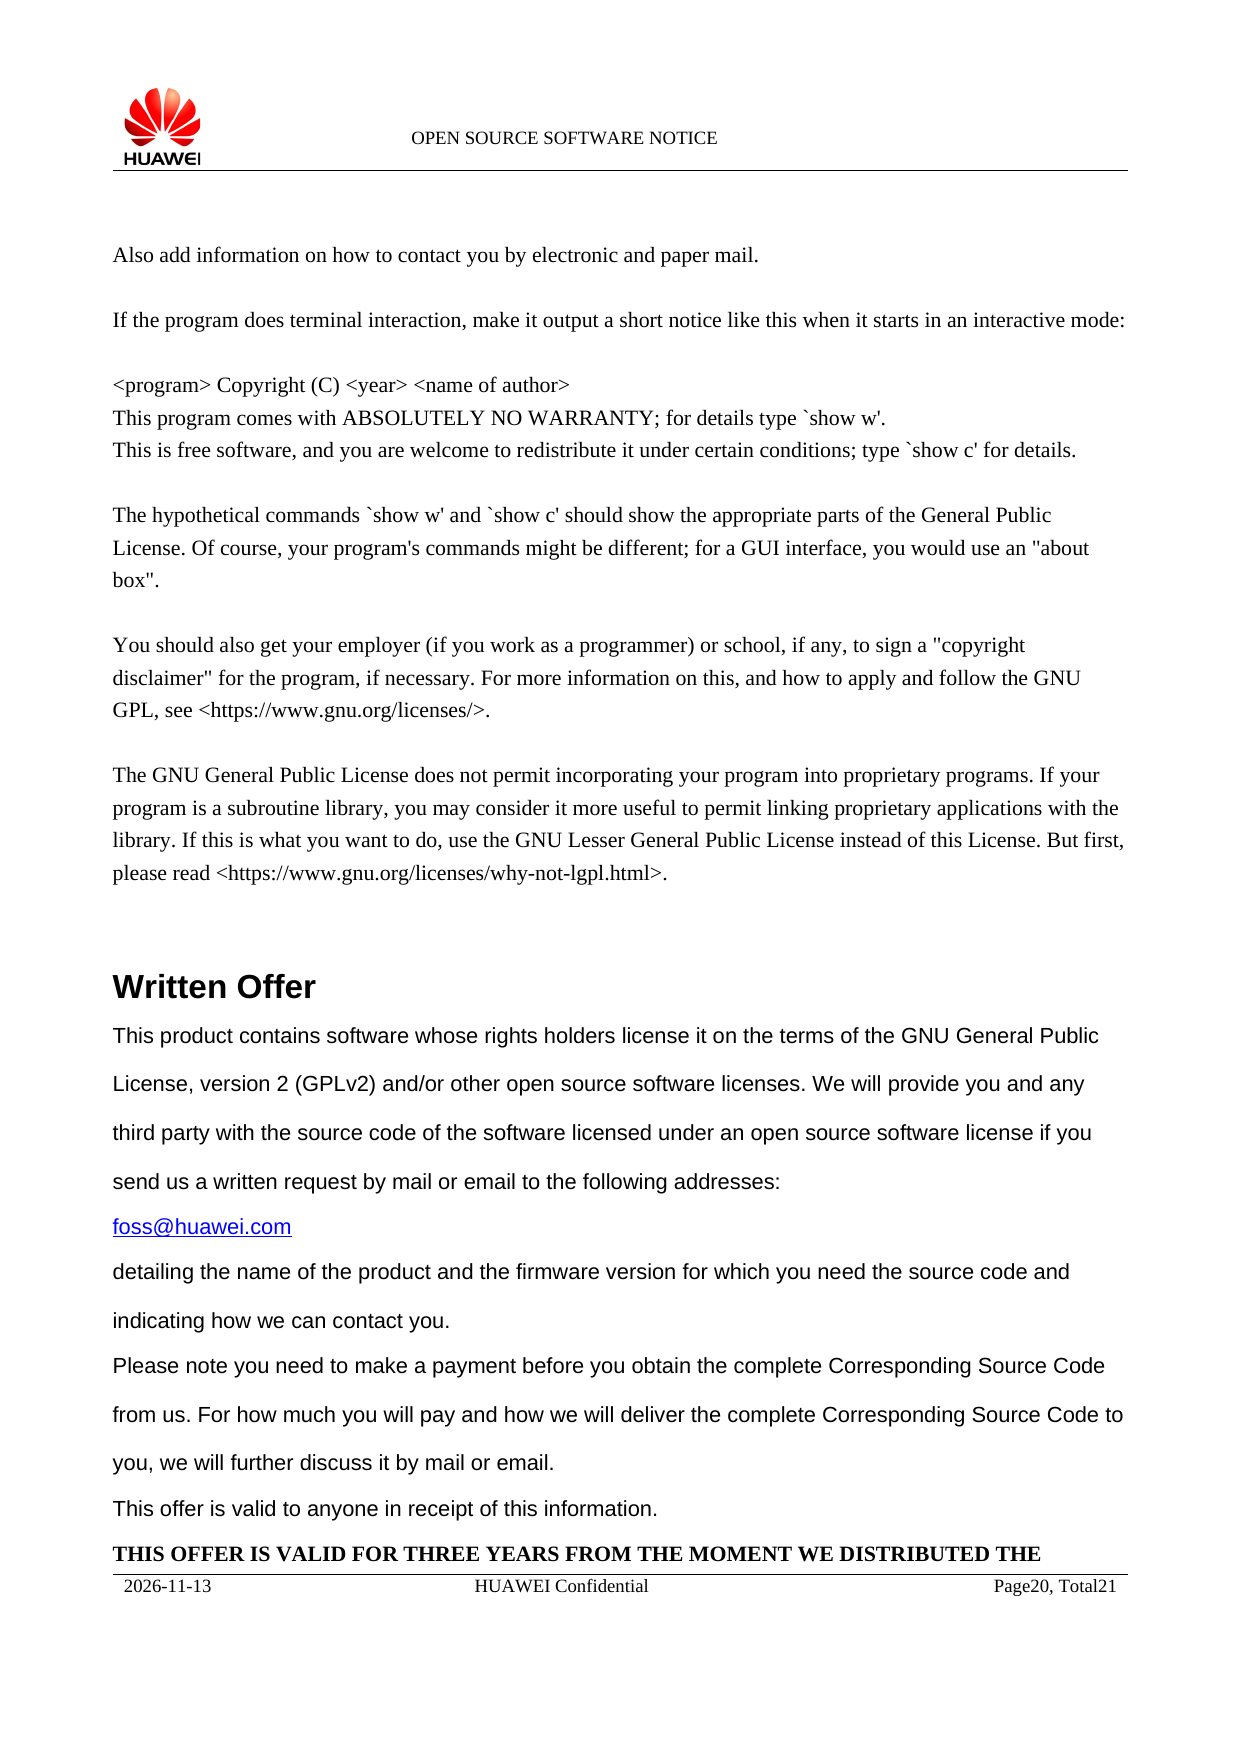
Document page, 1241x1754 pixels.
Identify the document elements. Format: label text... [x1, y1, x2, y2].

text detailing the name of the product and the firmware version for which you need the source code and indicating how we can contact you. [112, 1255, 1128, 1337]
text Please note you need to make a payment before you obtain the complete Corresponding Source Code from us. For how much you will pay and how we will deliver the complete Corresponding Source Code to you, we will further discuss it by mail or email. [112, 1349, 1128, 1479]
text foss@huawei.com [112, 1210, 1128, 1243]
text Written Offer [112, 954, 1128, 1019]
text This offer is valid for three years from the moment we distributed the product or firmware . [112, 1537, 1128, 1569]
text Also add information on how to contact you by electronic and paper mail. [112, 239, 1128, 271]
text You should also get your employer (if you work as a programmer) or school, if any, to sign a "copyright disclaimer" for the program, if necessary. For more information on this, and how to apply and follow the GNU GPL, see <https://www.gnu.org/licenses/>. [112, 629, 1128, 726]
picture [124, 88, 201, 165]
text If the program does terminal interaction, make it output a short notice like this when it starts in an interactive mode: [112, 304, 1128, 336]
text This is free software, and you are welcome to redistribute it under certain conditions; type `show c' for details. [112, 434, 1128, 466]
text The GNU General Public License does not permit incorporating your program into proprietary programs. If your program is a subroutine library, you may consider it more useful to permit linking proprietary applications with the library. If this is what you want to do, use the GNU Lesser General Public License instead of this License. But first, please read <https://www.gnu.org/licenses/why-not-lgpl.html>. [112, 759, 1128, 954]
text The hypothetical commands `show w' and `show c' should show the appropriate parts of the General Public License. Of course, your program's commands might be different; for a GUI interface, you would use an "about box". [112, 499, 1128, 596]
text This product contains software whose rights holders license it on the terms of the GNU General Public License, version 2 (GPLv2) and/or other open source software licenses. We will provide you and any third party with the source code of the software licensed under an open source software license if you send us a written request by mail or email to the following addresses: [112, 1019, 1128, 1198]
text <program> Copyright (C) <year> <name of author> [112, 369, 1128, 401]
text This offer is valid to anyone in receipt of this information. [112, 1492, 1128, 1524]
text This program comes with ABSOLUTELY NO WARRANTY; for details type `show w'. [112, 401, 1128, 434]
